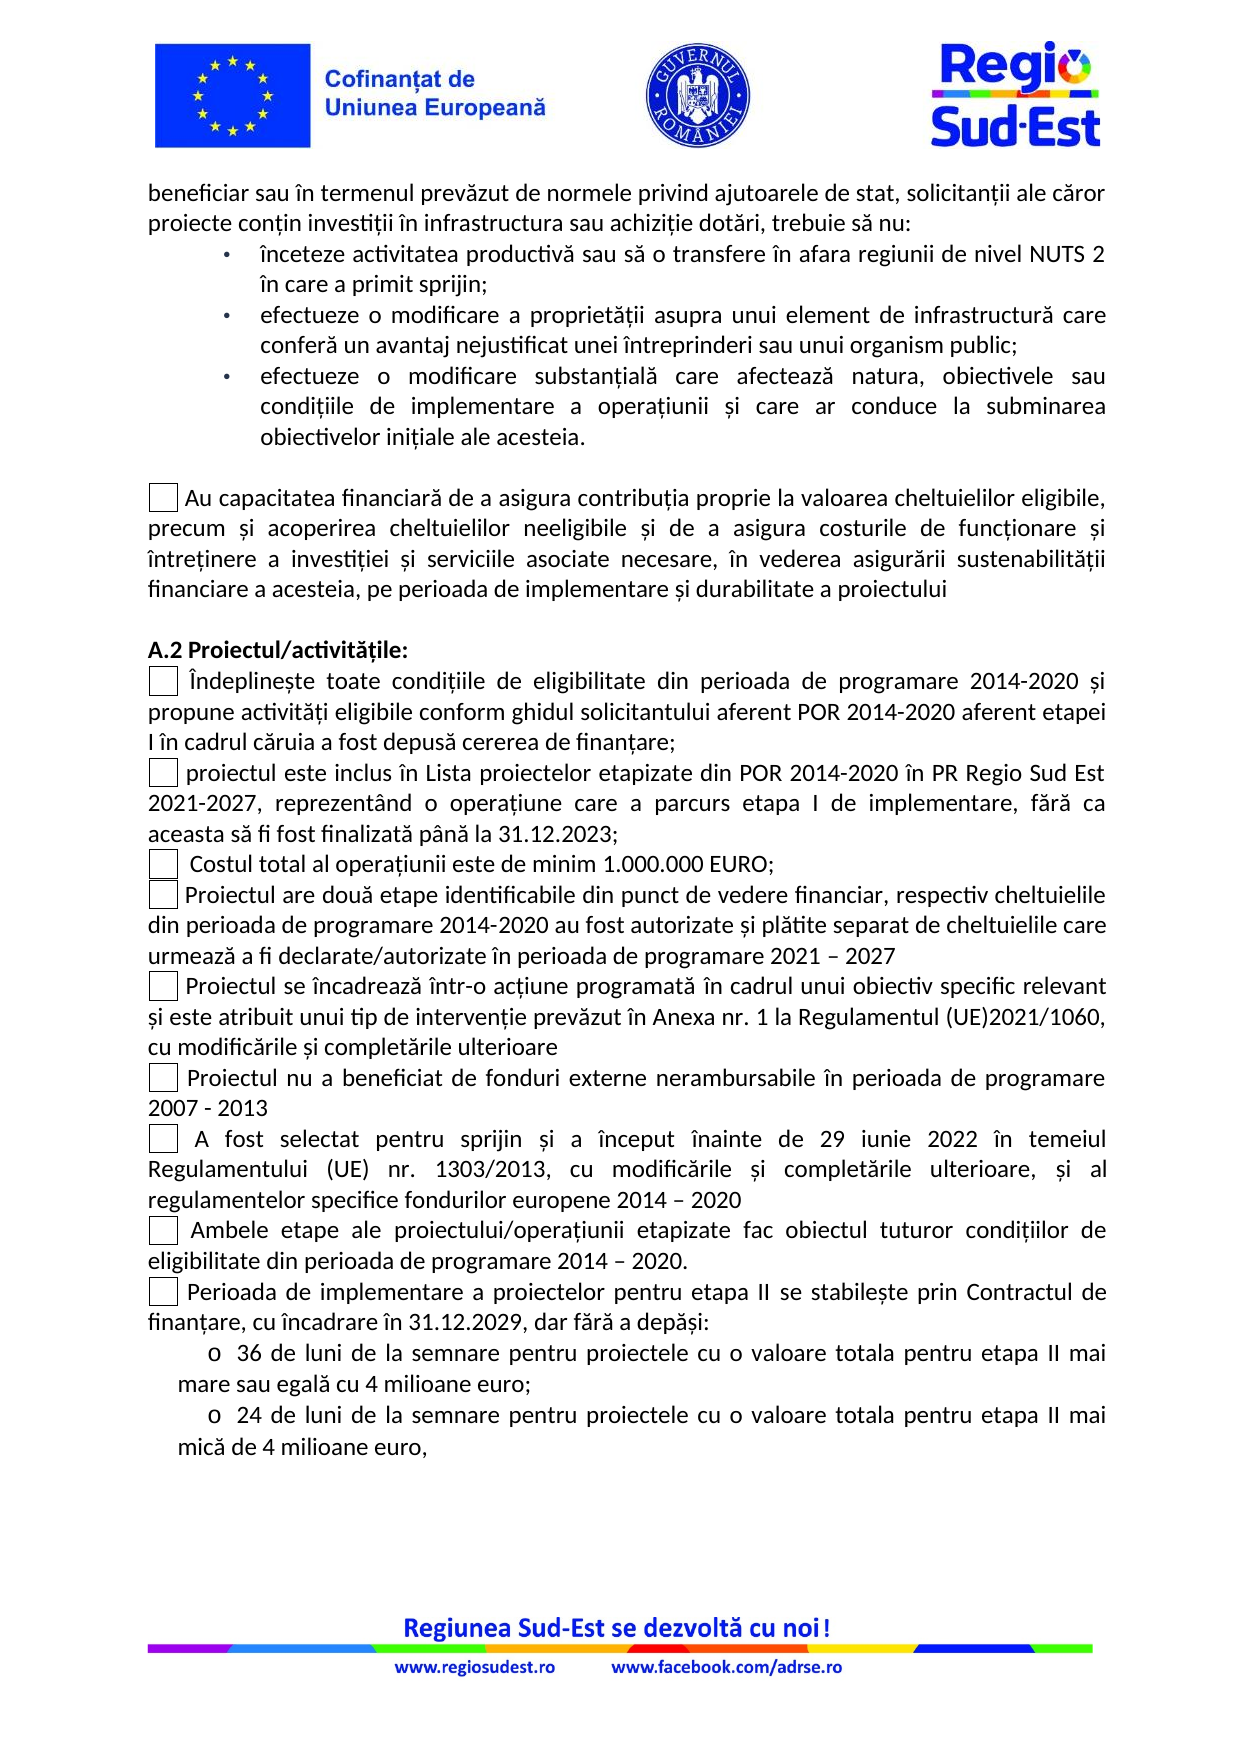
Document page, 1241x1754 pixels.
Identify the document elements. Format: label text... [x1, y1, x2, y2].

text Costul total al operațiunii este de minim 1.000.000 EURO; [148, 848, 1107, 879]
text A.2 Proiectul/activitățile: [148, 635, 1107, 665]
list efectueze o modificare a proprietății asupra unui element de infrastructură care conferă un avantaj nejustificat unei întreprinderi sau unui organism public; [223, 299, 1107, 360]
text Au capacitatea financiară de a asigura contribuția proprie la valoarea cheltuielilor eligibile, precum și acoperirea cheltuielilor neeligibile și de a asigura costurile de funcționare și întreținere a investiției și serviciile asociate necesare, în vederea asigurării sustenabilității financiare a acesteia, pe perioada de implementare și durabilitate a proiectului [148, 482, 1107, 604]
text Proiectul nu a beneficiat de fonduri externe nerambursabile în perioada de programare 2007 - 2013 [148, 1062, 1107, 1123]
text Proiectul se încadrează într-o acțiune programată în cadrul unui obiectiv specific relevant și este atribuit unui tip de intervenție prevăzut în Anexa nr. 1 la Regulamentul (UE)2021/1060, cu modificările și completările ulterioare [148, 970, 1107, 1062]
picture [155, 41, 1100, 149]
text Îndeplinește toate condițiile de eligibilitate din perioada de programare 2014-2020 și propune activități eligibile conform ghidul solicitantului aferent POR 2014-2020 aferent etapei I în cadrul căruia a fost depusă cererea de finanțare; [148, 665, 1107, 757]
text Proiectul are două etape identificabile din punct de vedere financiar, respectiv cheltuielile din perioada de programare 2014-2020 au fost autorizate şi plătite separat de cheltuielile care urmează a fi declarate/autorizate în perioada de programare 2021 – 2027 [148, 879, 1107, 970]
text A fost selectat pentru sprijin şi a început înainte de 29 iunie 2022 în temeiul Regulamentului (UE) nr. 1303/2013, cu modificările și completările ulterioare, şi al regulamentelor specifice fondurilor europene 2014 – 2020 [148, 1123, 1107, 1214]
text Perioada de implementare a proiectelor pentru etapa II se stabilește prin Contractul de finanțare, cu încadrare în 31.12.2029, dar fără a depăși: [148, 1276, 1107, 1337]
list 36 de luni de la semnare pentru proiectele cu o valoare totala pentru etapa II mai mare sau egală cu 4 milioane euro; [177, 1337, 1107, 1399]
text proiectul este inclus în Lista proiectelor etapizate din POR 2014-2020 în PR Regio Sud Est 2021-2027, reprezentând o operațiune care a parcurs etapa I de implementare, fără ca aceasta să fi fost finalizată până la 31.12.2023; [148, 757, 1107, 848]
text Ambele etape ale proiectului/operațiunii etapizate fac obiectul tuturor condițiilor de eligibilitate din perioada de programare 2014 – 2020. [148, 1214, 1107, 1276]
list efectueze o modificare substanțială care afectează natura, obiectivele sau condițiile de implementare a operațiunii și care ar conduce la subminarea obiectivelor inițiale ale acesteia. [223, 360, 1107, 452]
picture [147, 1617, 1093, 1682]
list înceteze activitatea productivă sau să o transfere în afara regiunii de nivel NUTS 2 în care a primit sprijin; [223, 238, 1107, 299]
list 24 de luni de la semnare pentru proiectele cu o valoare totala pentru etapa II mai mică de 4 milioane euro, [177, 1399, 1107, 1461]
